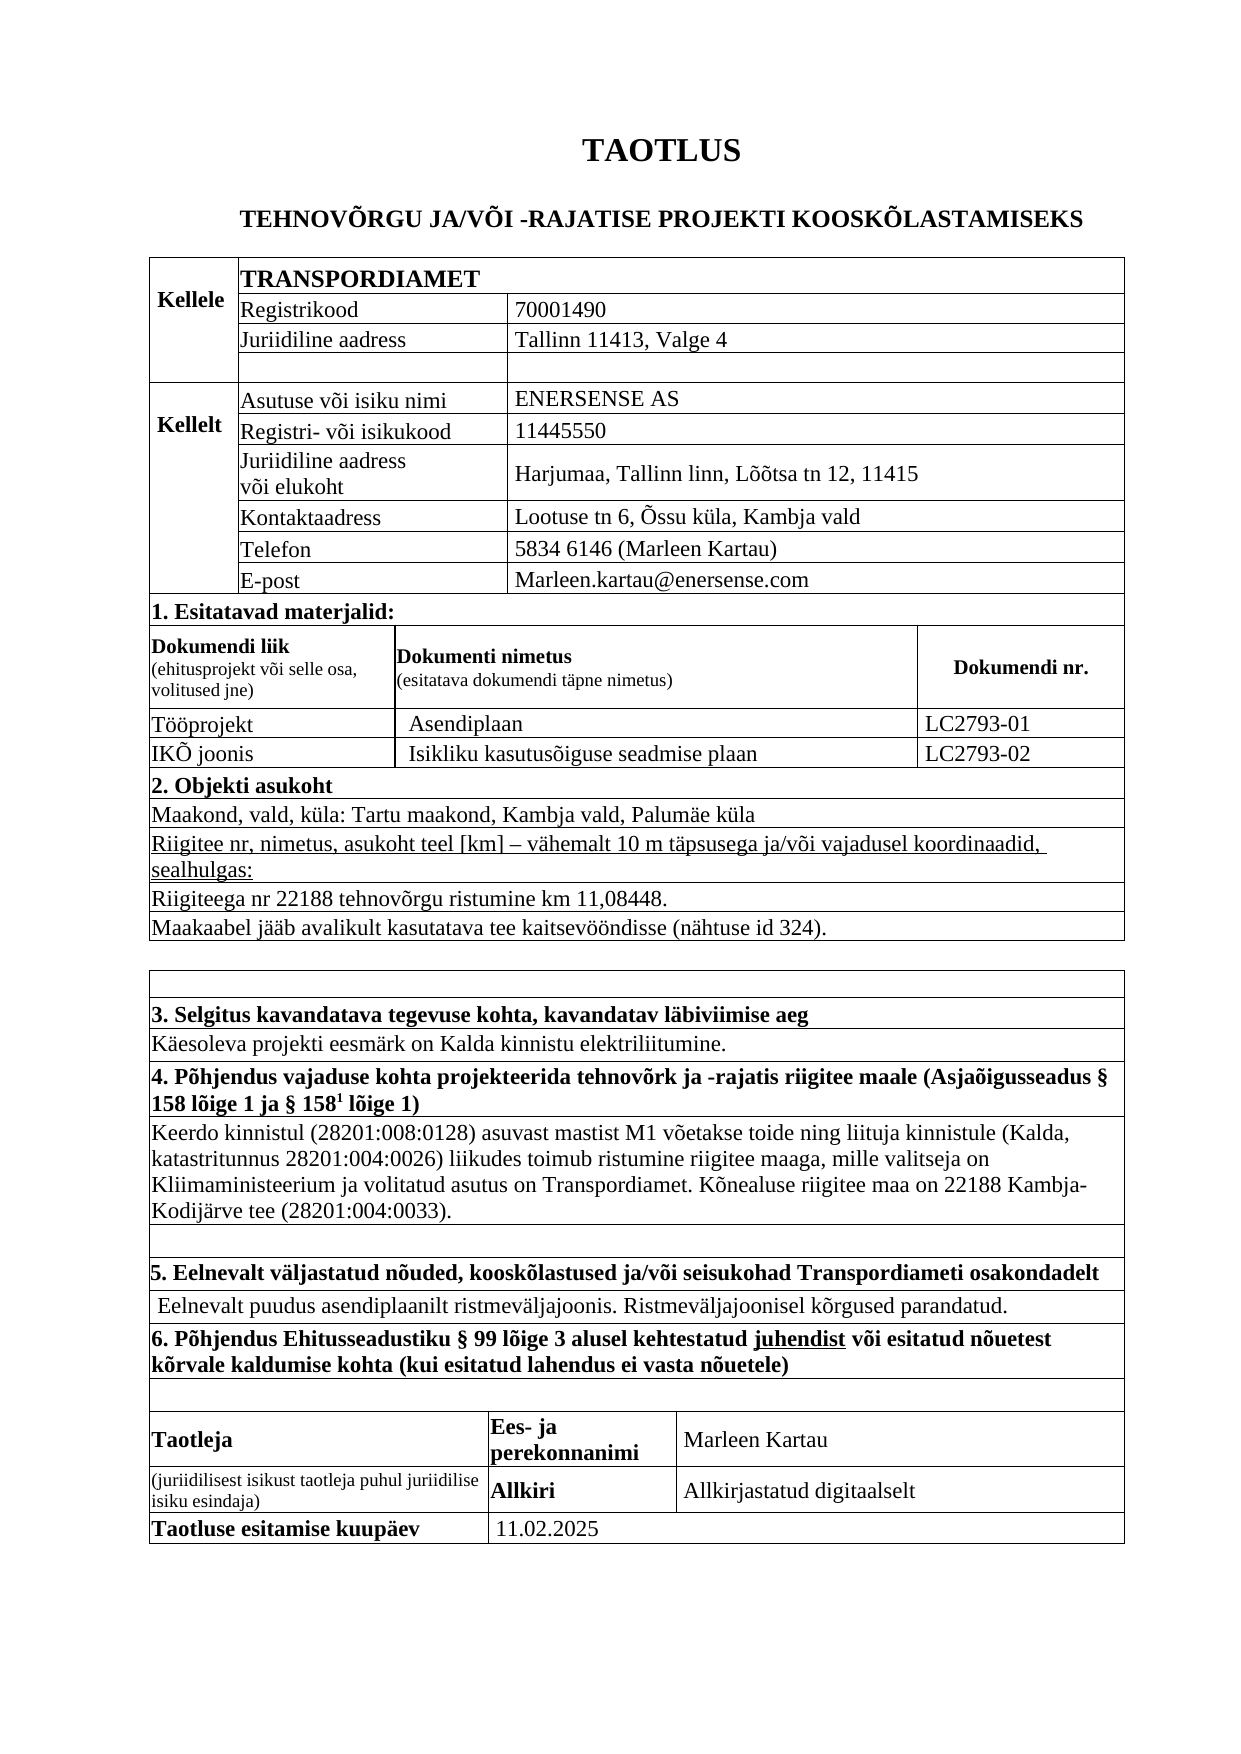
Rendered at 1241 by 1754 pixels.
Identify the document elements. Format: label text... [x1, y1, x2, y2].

table_cell Isikliku kasutusõiguse seadmise plaan [396, 738, 917, 767]
table_cell Maakond, vald, küla: Tartu maakond, Kambja vald, Palumäe küla [150, 799, 1124, 827]
table_cell Keerdo kinnistul (28201:008:0128) asuvast mastist M1 võetakse toide ning liituja kinnistule (Kalda, katastritunnus 28201:004:0026) liikudes toimub ristumine riigitee maaga, mille valitseja on Kliimaministeerium ja volitatud asutus on Transpordiamet. Kõnealuse riigitee maa on 22188 Kambja-Kodijärve tee (28201:004:0033). [150, 1117, 1124, 1224]
table_cell LC2793-01 [918, 709, 1124, 737]
table_header Kellele [150, 258, 238, 382]
table_cell (juriidilisest isikust taotleja puhul juriidilise isiku esindaja) [150, 1467, 488, 1512]
table_cell Allkiri [489, 1467, 676, 1512]
text TAOTLUS [177, 130, 1146, 168]
text TEHNOVÕRGU JA/VÕI -RAJATISE PROJEKTI KOOSKÕLASTAMISEKS [177, 204, 1146, 233]
table_cell [150, 1379, 1124, 1411]
table_cell Allkirjastatud digitaalselt [677, 1467, 1124, 1512]
table_cell Dokumendi liik (ehitusprojekt või selle osa, volitused jne) [150, 626, 394, 707]
table_header TRANSPORDIAMET [239, 258, 1124, 293]
table_cell Juriidiline aadress või elukoht [239, 445, 507, 499]
table_cell Registri- või isikukood [239, 414, 507, 444]
table_cell Käesoleva projekti eesmärk on Kalda kinnistu elektriliitumine. [150, 1029, 1124, 1061]
table_cell Marleen Kartau [677, 1412, 1124, 1466]
table_cell Taotleja [150, 1412, 488, 1466]
table_cell 1. Esitatavad materjalid: [150, 594, 1124, 624]
table_cell E-post [239, 563, 507, 593]
table_cell Ees- ja perekonnanimi [489, 1412, 676, 1466]
table_cell [150, 1225, 1124, 1257]
table_cell 4. Põhjendus vajaduse kohta projekteerida tehnovõrk ja -rajatis riigitee maale (Asjaõigusseadus § 158 lõige 1 ja § 1581 lõige 1) [150, 1062, 1124, 1116]
table_cell 11.02.2025 [489, 1513, 1124, 1543]
table_cell ENERSENSE AS [508, 383, 1124, 413]
table_cell Dokumenti nimetus (esitatava dokumendi täpne nimetus) [396, 626, 917, 707]
table_cell Dokumendi nr. [918, 626, 1124, 707]
table_cell 5834 6146 (Marleen Kartau) [508, 532, 1124, 562]
table_cell 2. Objekti asukoht [150, 768, 1124, 798]
table_cell 6. Põhjendus Ehitusseadustiku § 99 lõige 3 alusel kehtestatud juhendist või esitatud nõuetest kõrvale kaldumise kohta (kui esitatud lahendus ei vasta nõuetele) [150, 1324, 1124, 1378]
table_cell Lootuse tn 6, Õssu küla, Kambja vald [508, 501, 1124, 531]
table_cell Eelnevalt puudus asendiplaanilt ristmeväljajoonis. Ristmeväljajoonisel kõrgused parandatud. [150, 1291, 1124, 1322]
table_cell Tallinn 11413, Valge 4 [508, 324, 1124, 352]
table_cell Kontaktaadress [239, 501, 507, 531]
table_cell 11445550 [508, 414, 1124, 444]
table_cell 70001490 [508, 294, 1124, 322]
table_cell Riigitee nr, nimetus, asukoht teel [km] – vähemalt 10 m täpsusega ja/või vajadusel koordinaadid, sealhulgas: [150, 828, 1124, 882]
table_cell Asutuse või isiku nimi [239, 383, 507, 413]
table_cell Riigiteega nr 22188 tehnovõrgu ristumine km 11,08448. [150, 883, 1124, 911]
table_cell 5. Eelnevalt väljastatud nõuded, kooskõlastused ja/või seisukohad Transpordiameti osakondadelt [150, 1258, 1124, 1289]
table_cell Registrikood [239, 294, 507, 322]
table_cell Kellelt [150, 383, 238, 593]
table_cell [239, 353, 507, 382]
table_cell Tööprojekt [150, 709, 394, 737]
table_cell Maakaabel jääb avalikult kasutatava tee kaitsevööndisse (nähtuse id 324). [150, 912, 1124, 940]
table_cell 3. Selgitus kavandatava tegevuse kohta, kavandatav läbiviimise aeg [150, 998, 1124, 1028]
table_cell Asendiplaan [396, 709, 917, 737]
table_cell Taotluse esitamise kuupäev [150, 1513, 488, 1543]
table_cell [508, 353, 1124, 382]
table_cell Marleen.kartau@enersense.com [508, 563, 1124, 593]
table_cell IKÕ joonis [150, 738, 394, 767]
table_cell Juriidiline aadress [239, 324, 507, 352]
table_cell Harjumaa, Tallinn linn, Lõõtsa tn 12, 11415 [508, 445, 1124, 499]
table_cell LC2793-02 [918, 738, 1124, 767]
table_header [150, 971, 1124, 997]
table_cell Telefon [239, 532, 507, 562]
